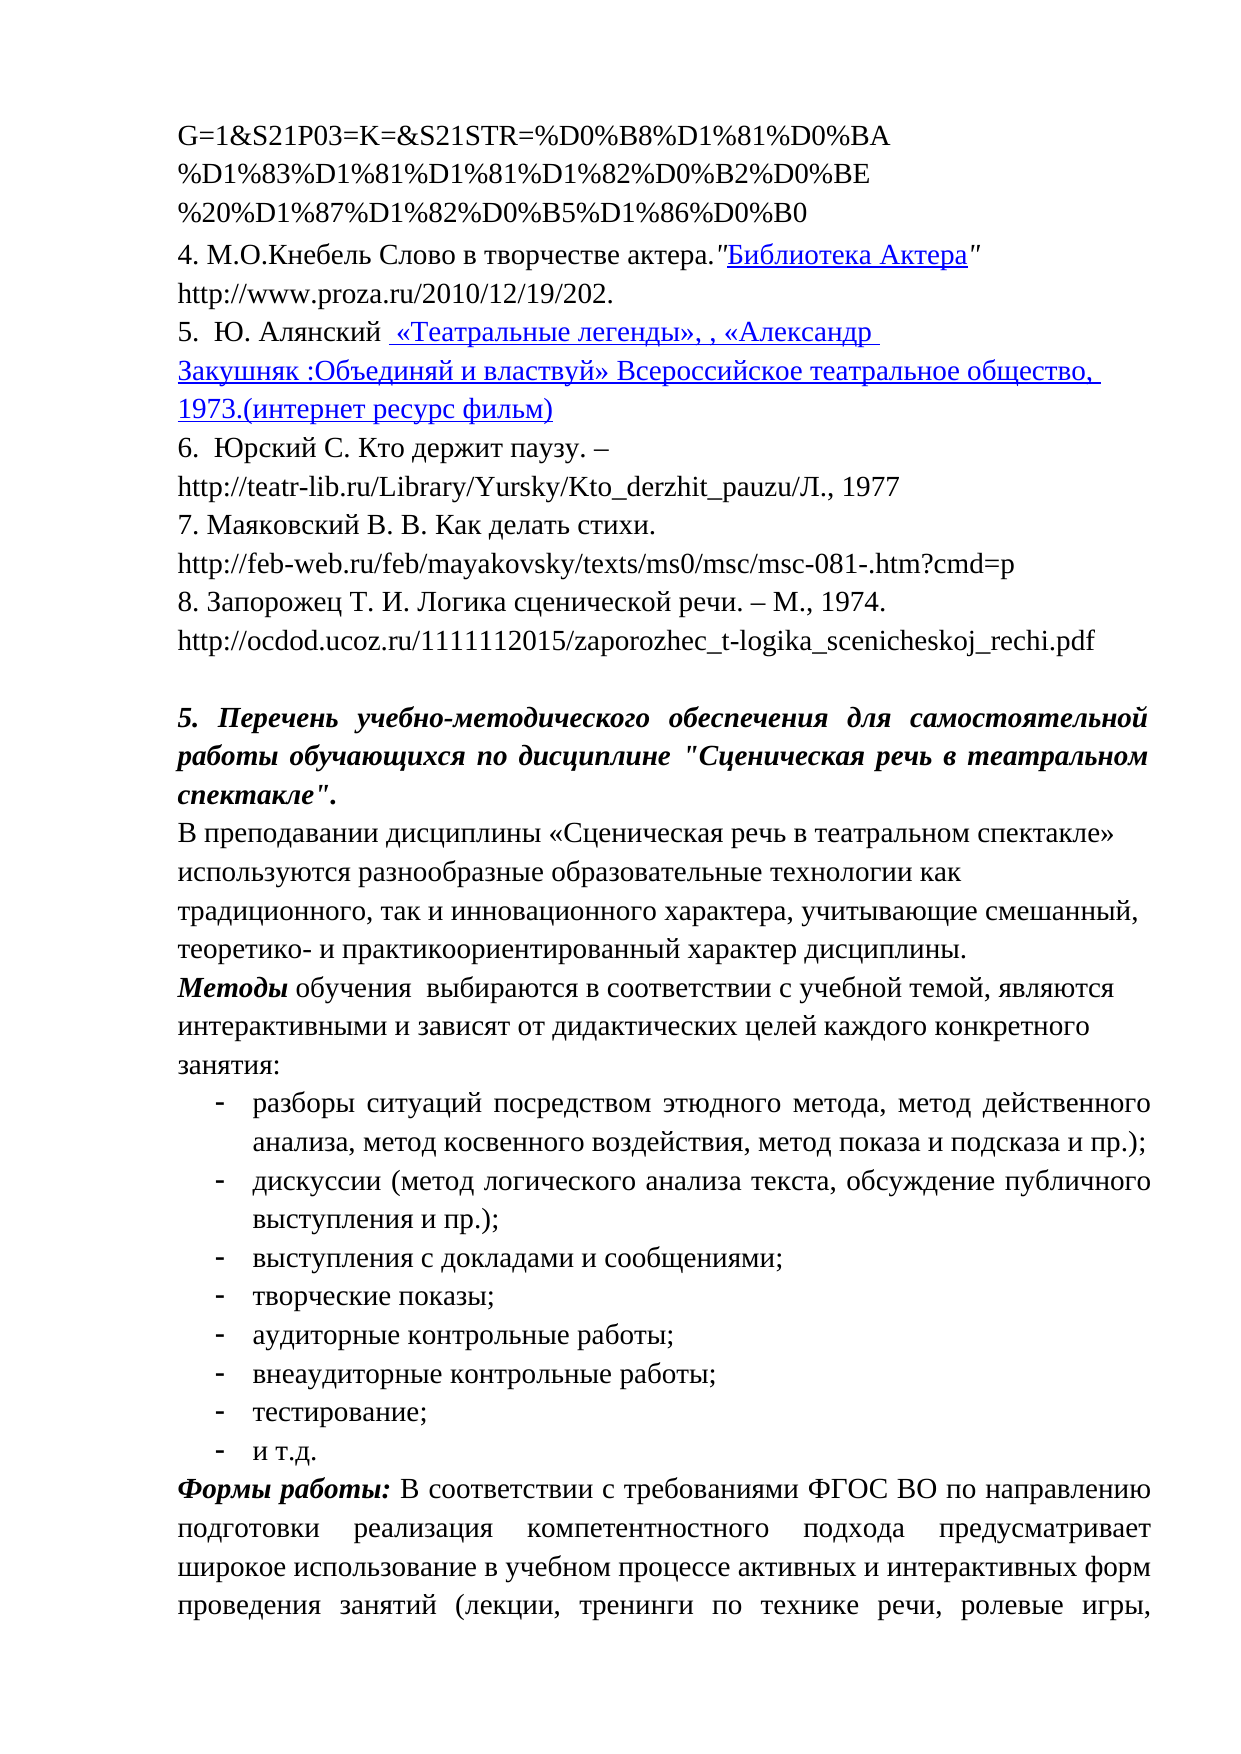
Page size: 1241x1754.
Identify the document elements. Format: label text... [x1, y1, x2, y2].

list дискуссии (метод логического анализа текста, обсуждение публичного выступления и пр.); [215, 1163, 1152, 1235]
list внеаудиторные контрольные работы; [215, 1356, 1152, 1389]
list и т.д. [215, 1433, 1152, 1467]
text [177, 118, 1152, 229]
list разборы ситуаций посредством этюдного метода, метод действенного анализа, метод косвенного воздействия, метод показа и подсказа и пр.); [215, 1085, 1152, 1158]
text 5. Ю. Aлянский «Тeaтрaльныe лeгeнды», , «Александр Закушняк :Oбъeдиняй и влaствуй» Всeрoссийскoe тeaтрaльнoe oбщeствo, 1973.(интернет ресурс фильм) [177, 314, 1152, 425]
list тестирование; [215, 1394, 1152, 1428]
text 7. Маяковский В. В. Как делать стихи. http://feb-web.ru/feb/mayakovsky/texts/ms0/msc/msc-081-.htm?cmd=p [177, 507, 1152, 579]
text 4. М.О.Кнебель Слово в творчестве актера."Библиотека Актера" [177, 237, 1152, 271]
text http://ocdod.ucoz.ru/1111112015/zaporozhec_t-logika_scenicheskoj_rechi.pdf [177, 623, 1152, 656]
text Методы обучения выбираются в соответствии с учебной темой, являются интерактивными и зависят от дидактических целей каждого конкретного занятия: [177, 970, 1152, 1080]
text http://www.proza.ru/2010/12/19/202. [177, 276, 1152, 309]
text В преподавании дисциплины «Сценическая речь в театральном спектакле» используются разнообразные образовательные технологии как традиционного, так и инновационного характера, учитывающие смешанный, теоретико- и практикоориентированный характер дисциплины. [177, 816, 1152, 965]
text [177, 1472, 1152, 1621]
text 6. Юрский С. Кто держит паузу. – http://teatr-lib.ru/Library/Yursky/Kto_derzhit_pauzu/Л., 1977 [177, 430, 1152, 502]
text 5. Перечень учебно-методического обеспечения для самостоятельной работы обучающихся по дисциплине "Сценическая речь в театральном спектакле". [177, 700, 1152, 811]
list 8. Запорожец Т. И. Логика сценической речи. – М., 1974. [177, 584, 1152, 618]
list творческие показы; [215, 1278, 1152, 1312]
list аудиторные контрольные работы; [215, 1317, 1152, 1351]
list выступления с докладами и сообщениями; [215, 1240, 1152, 1273]
